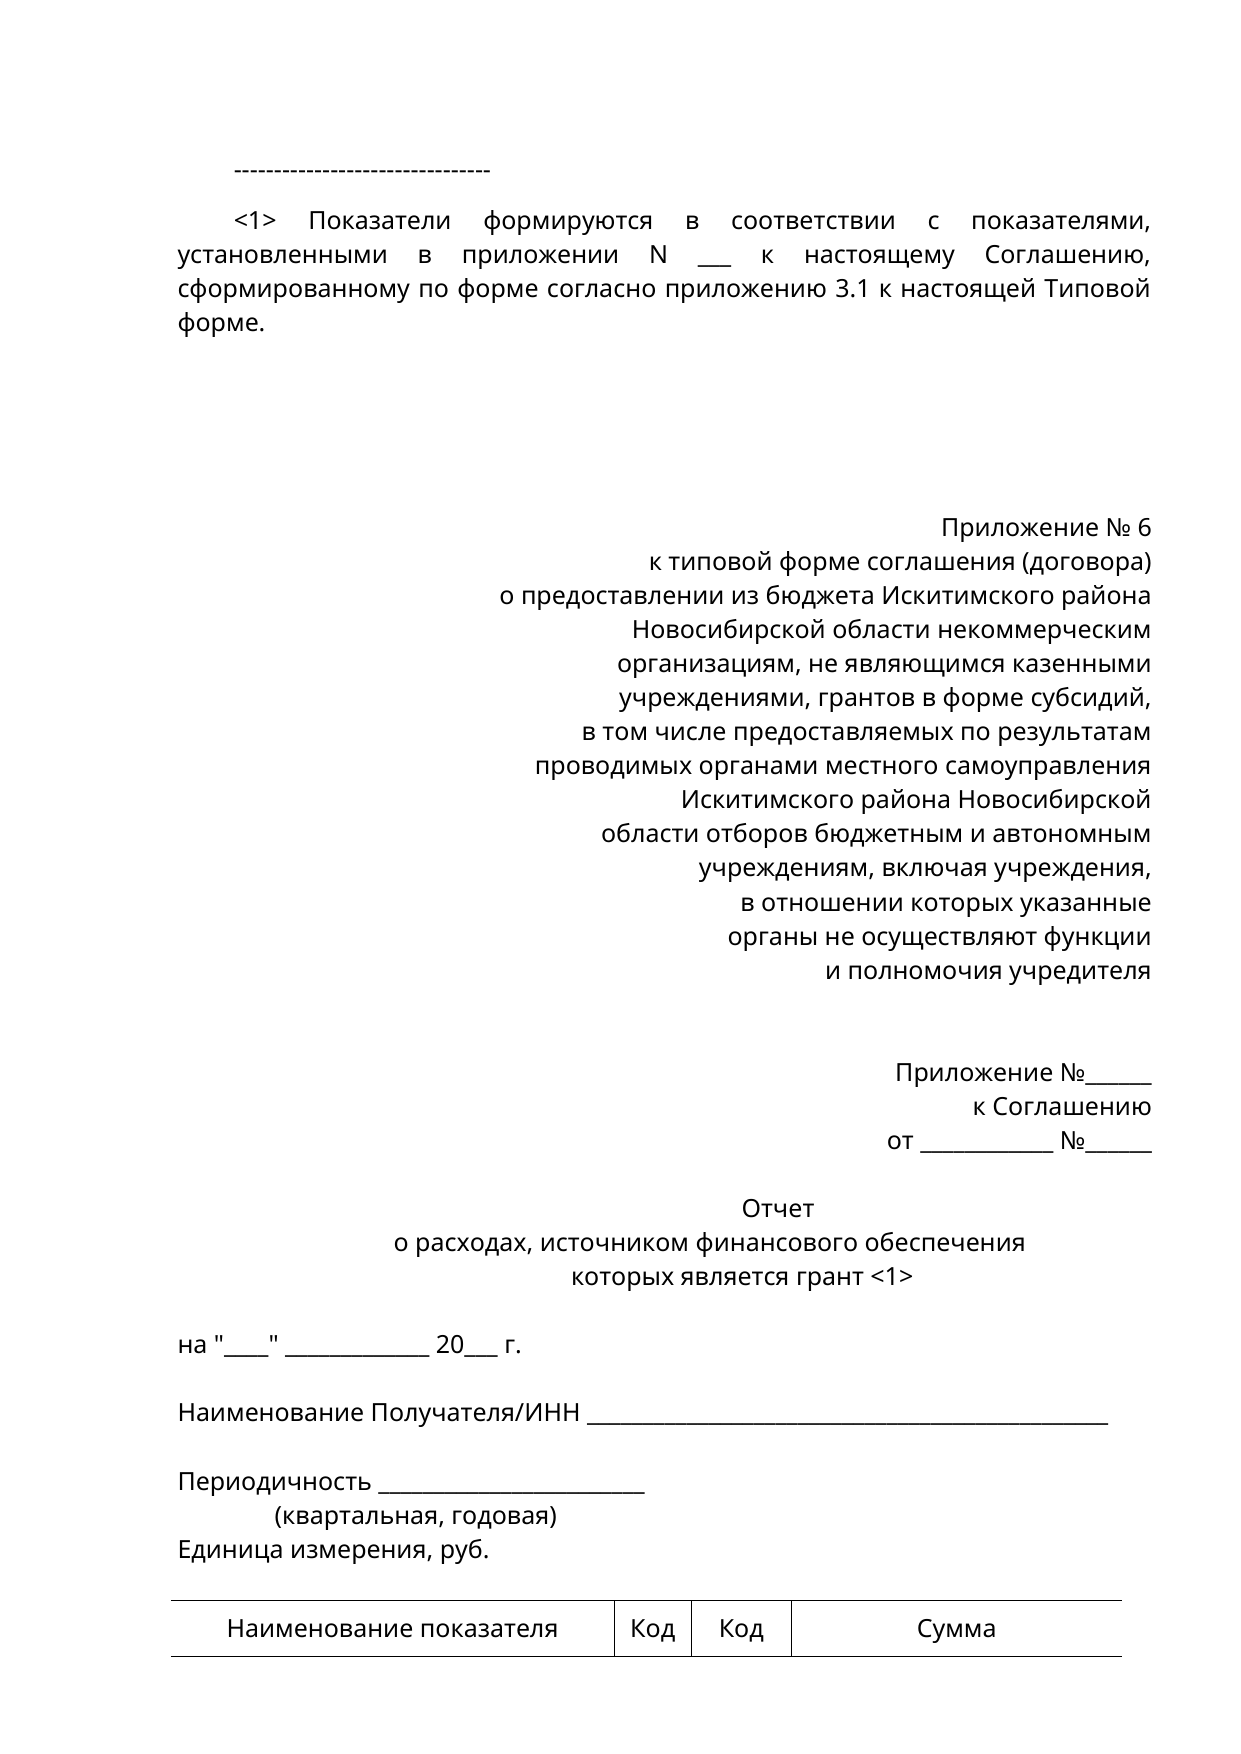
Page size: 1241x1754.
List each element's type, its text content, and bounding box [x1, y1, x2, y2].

text <1> Показатели формируются в соответствии с показателями, установленными в приложении N ___ к настоящему Соглашению, сформированному по форме согласно приложению 3.1 к настоящей Типовой форме. [177, 203, 1152, 339]
text к Соглашению [177, 1088, 1152, 1123]
text о предоставлении из бюджета Искитимского района [177, 578, 1152, 612]
text Периодичность ________________________ [177, 1463, 1152, 1497]
text на "____" _____________ 20___ г. [177, 1327, 1152, 1361]
text (квартальная, годовая) [177, 1497, 1152, 1531]
text в том числе предоставляемых по результатам [177, 714, 1152, 748]
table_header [692, 1601, 791, 1656]
text области отборов бюджетным и автономным [177, 816, 1152, 850]
text в отношении которых указанные [177, 884, 1152, 918]
text Приложение №______ [177, 1054, 1152, 1088]
text органы не осуществляют функции [177, 918, 1152, 952]
text Отчет [177, 1191, 1152, 1225]
text от ____________ №______ [177, 1123, 1152, 1157]
text к типовой форме соглашения (договора) [177, 543, 1152, 578]
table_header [171, 1601, 614, 1656]
text Приложение № 6 [177, 509, 1152, 543]
text организациям, не являющимся казенными [177, 646, 1152, 680]
text Искитимского района Новосибирской [177, 782, 1152, 816]
text Наименование Получателя/ИНН _______________________________________________ [177, 1395, 1152, 1429]
text и полномочия учредителя [177, 952, 1152, 986]
text Новосибирской области некоммерческим [177, 612, 1152, 646]
text Единица измерения, руб. [177, 1531, 1152, 1565]
text проводимых органами местного самоуправления [177, 748, 1152, 782]
text о расходах, источником финансового обеспечения [177, 1225, 1152, 1259]
table_header Код строки [615, 1601, 691, 1656]
text -------------------------------- [177, 152, 1152, 186]
table_header Сумма [792, 1601, 1122, 1656]
text учреждениям, включая учреждения, [177, 850, 1152, 884]
text учреждениями, грантов в форме субсидий, [177, 680, 1152, 714]
text которых является грант <1> [177, 1259, 1152, 1293]
